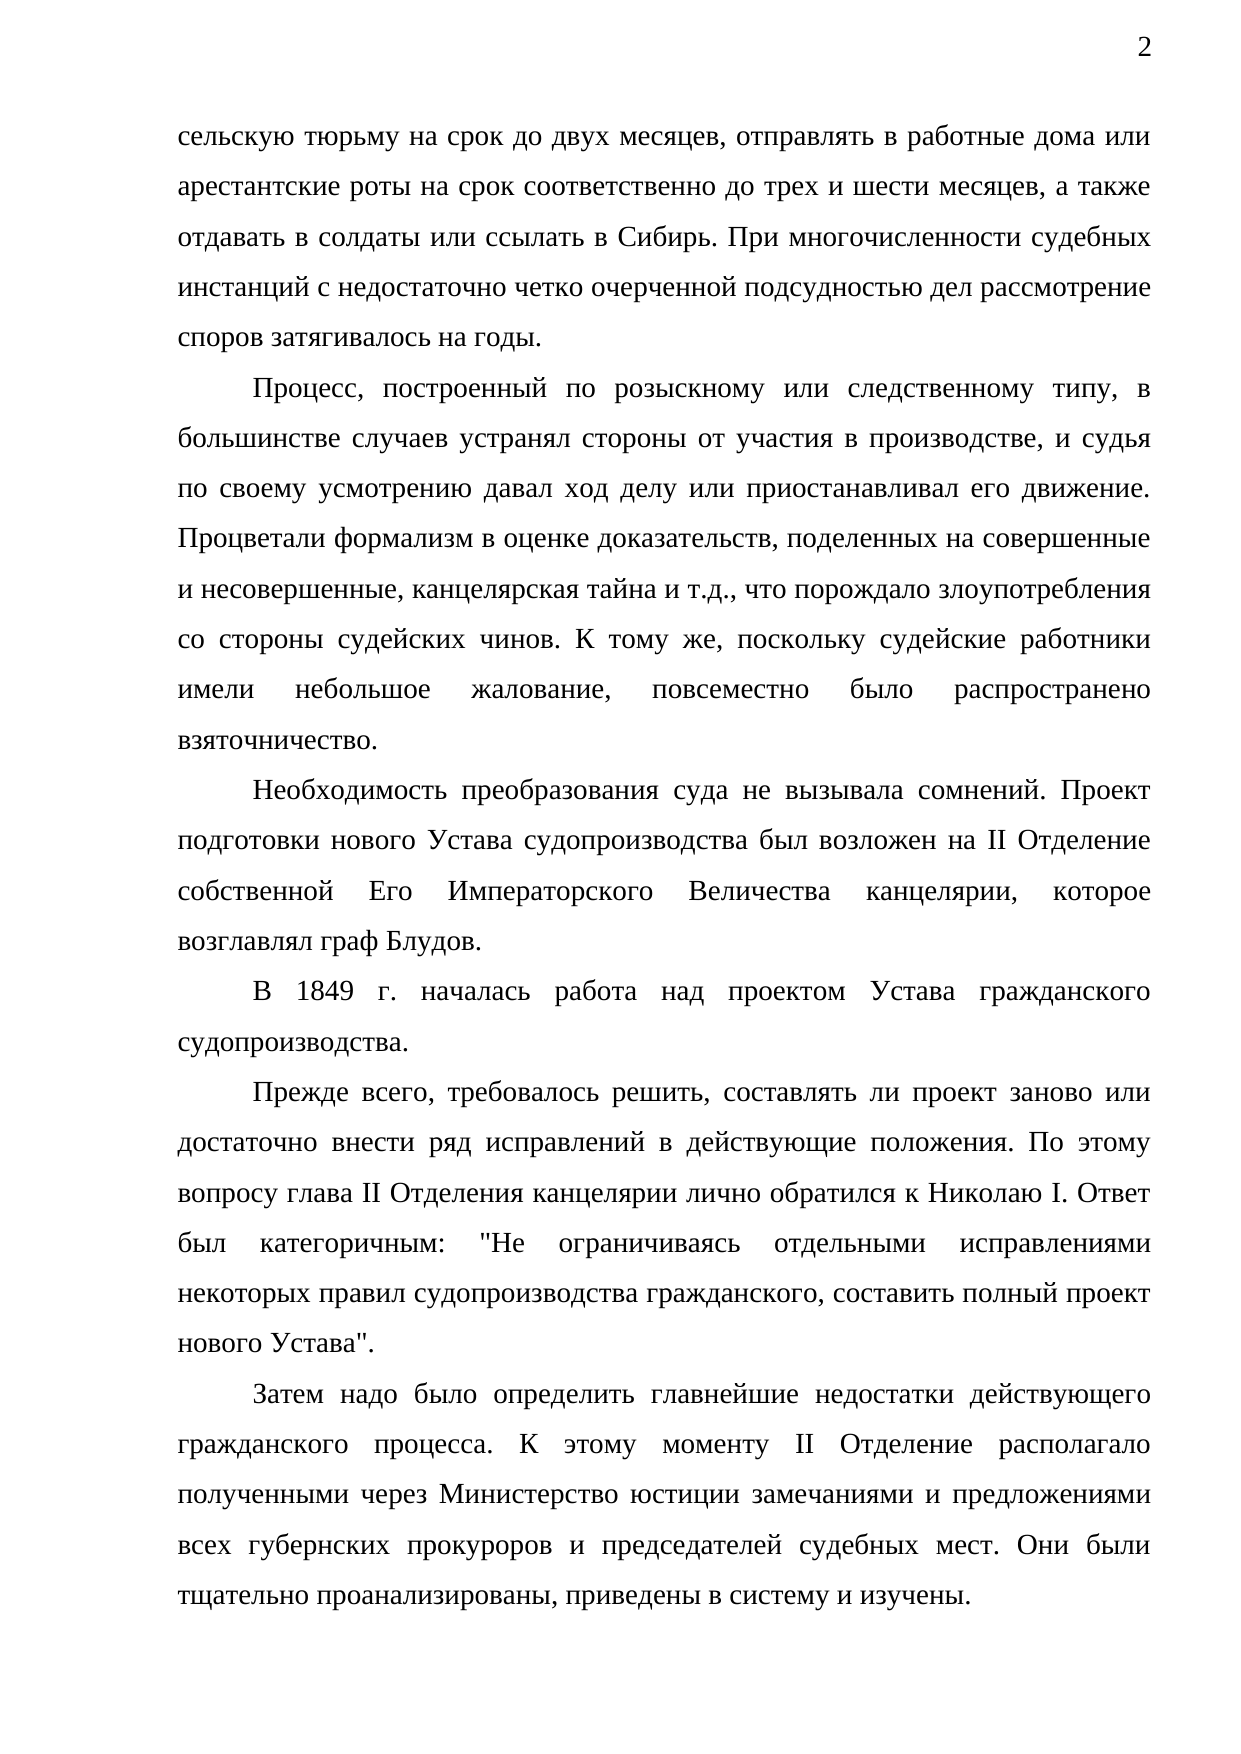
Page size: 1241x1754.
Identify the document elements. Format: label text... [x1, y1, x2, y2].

text Прежде всего, требовалось решить, составлять ли проект заново или достаточно внести ряд исправлений в действующие положения. По этому вопросу глава II Отделения канцелярии лично обратился к Николаю I. Ответ был категоричным: "Не ограничиваясь отдельными исправлениями некоторых правил судопроизводства гражданского, составить полный проект нового Устава". [177, 1074, 1152, 1359]
text В 1849 г. началась работа над проектом Устава гражданского судопроизводства. [177, 973, 1152, 1057]
text Процесс, построенный по розыскному или следственному типу, в большинстве случаев устранял стороны от участия в производстве, и судья по своему усмотрению давал ход делу или приостанавливал его движение. Процветали формализм в оценке доказательств, поделенных на совершенные и несовершенные, канцелярская тайна и т.д., что порождало злоупотребления со стороны судейских чинов. К тому же, поскольку судейские работники имели небольшое жалование, повсеместно было распространено взяточничество. [177, 370, 1152, 755]
text Необходимость преобразования суда не вызывала сомнений. Проект подготовки нового Устава судопроизводства был возложен на II Отделение собственной Его Императорского Величества канцелярии, которое возглавлял граф Блудов. [177, 772, 1152, 957]
text Затем надо было определить главнейшие недостатки действующего гражданского процесса. К этому моменту II Отделение располагало полученными через Министерство юстиции замечаниями и предложениями всех губернских прокуроров и председателей судебных мест. Они были тщательно проанализированы, приведены в систему и изучены. [177, 1376, 1152, 1611]
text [177, 118, 1152, 353]
